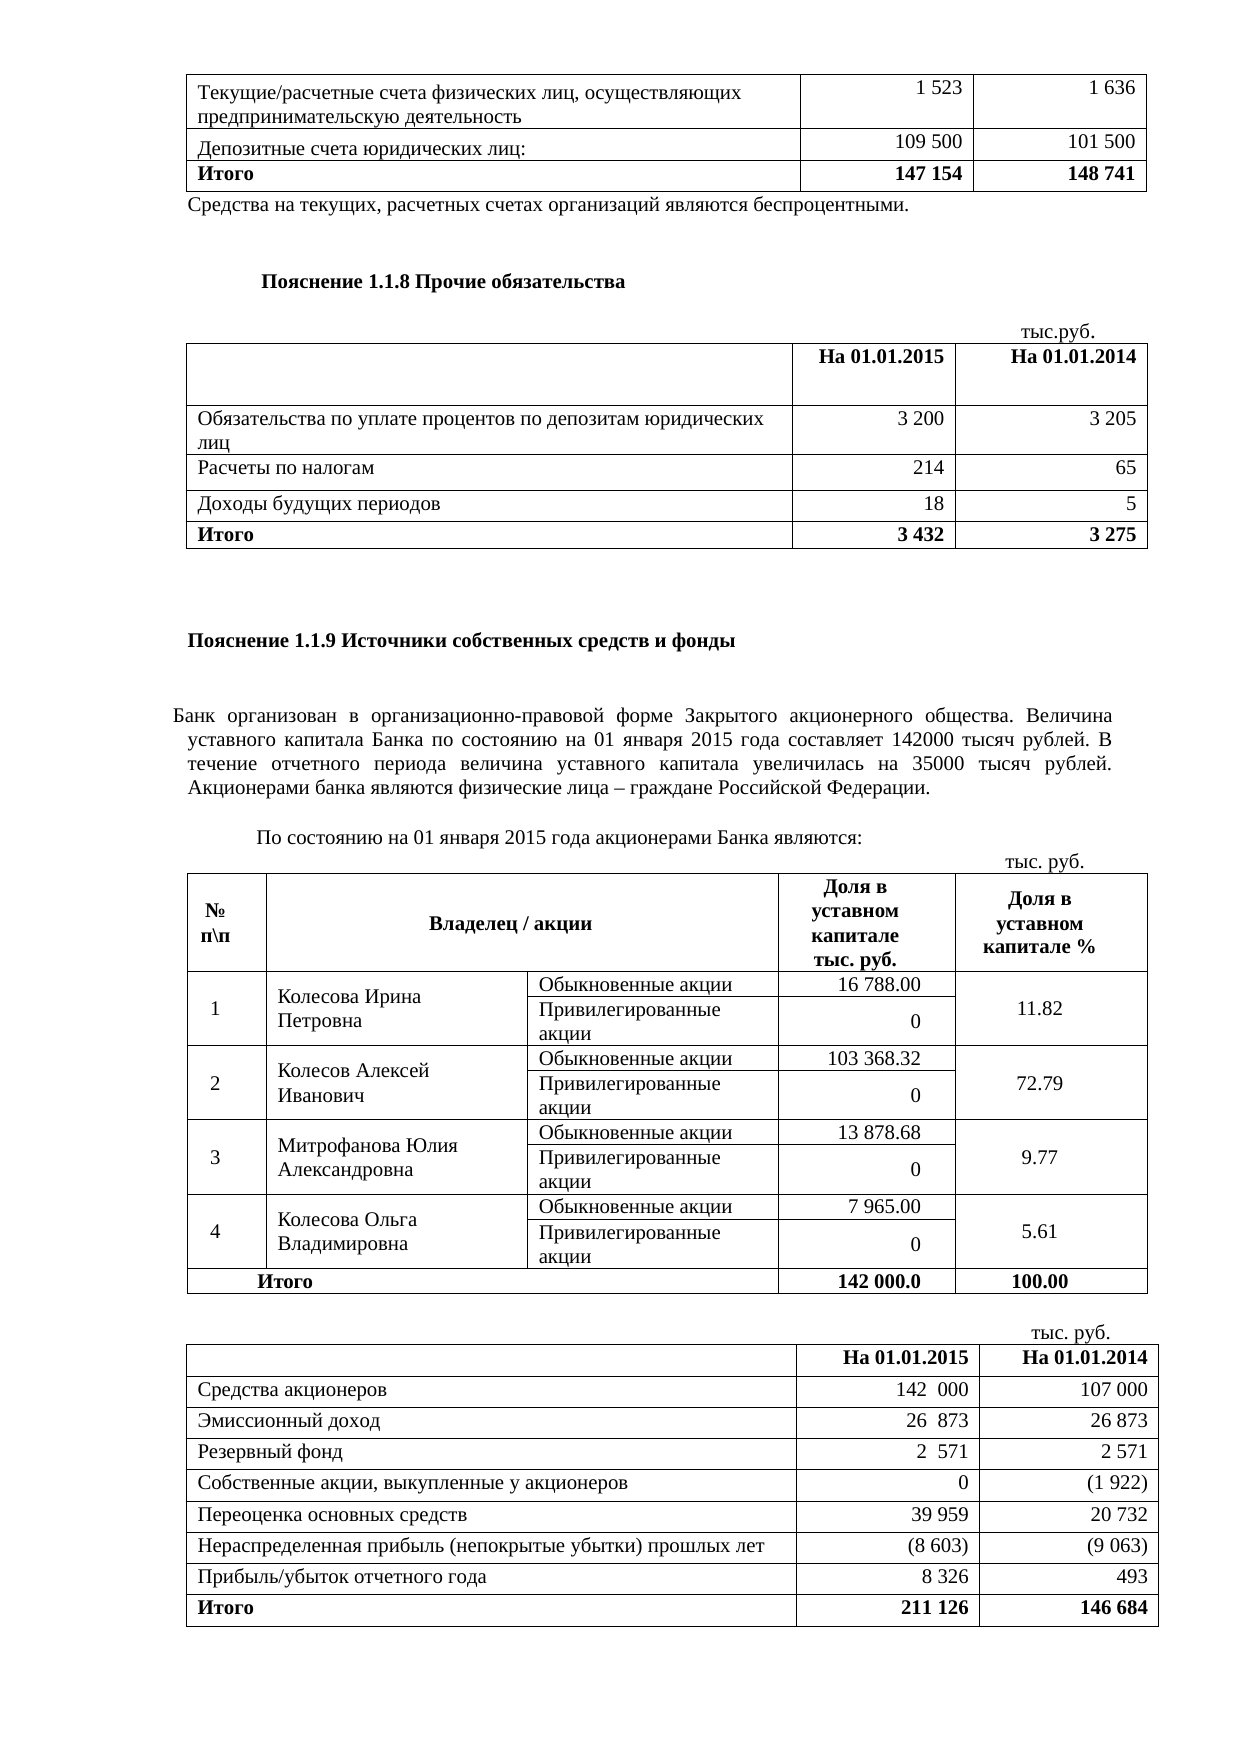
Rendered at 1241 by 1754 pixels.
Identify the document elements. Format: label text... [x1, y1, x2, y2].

table_cell Итого [187, 522, 792, 548]
table_cell Привилегированные акции [528, 1071, 778, 1119]
text тыс.руб. [187, 317, 1113, 343]
table_cell 2 571 [797, 1439, 979, 1469]
table_cell 146 684 [980, 1595, 1158, 1626]
table_cell 72.79 [956, 1046, 1147, 1119]
table_cell Итого [187, 1595, 796, 1626]
table_cell 7 965.00 [779, 1195, 955, 1218]
table_cell Обыкновенные акции [528, 1195, 778, 1218]
text Пояснение 1.1.8 Прочие обязательства [187, 269, 1113, 293]
table_cell 0 [779, 1145, 955, 1193]
table_cell 493 [980, 1564, 1158, 1594]
table_cell 65 [956, 455, 1147, 490]
table_cell 3 [188, 1120, 266, 1193]
text Пояснение 1.1.9 Источники собственных средств и фонды [187, 628, 1113, 652]
table_cell 214 [793, 455, 955, 490]
table_cell 11.82 [956, 972, 1147, 1045]
table_header На 01.01.2014 [980, 1345, 1158, 1376]
table_cell 18 [793, 491, 955, 521]
table_cell Собственные акции, выкупленные у акционеров [187, 1470, 796, 1501]
table_cell 109 500 [801, 129, 973, 159]
table_cell 26 873 [980, 1408, 1158, 1438]
table_cell 147 154 [801, 161, 973, 191]
table_cell Эмиссионный доход [187, 1408, 796, 1438]
text Средства на текущих, расчетных счетах организаций являются беспроцентными. [187, 192, 1113, 216]
table_cell (8 603) [797, 1533, 979, 1563]
table_cell 0 [779, 1220, 955, 1268]
text тыс. руб. [187, 849, 1113, 873]
table_cell Привилегированные акции [528, 1145, 778, 1193]
table_cell Резервный фонд [187, 1439, 796, 1469]
table_header На 01.01.2015 [793, 344, 955, 404]
table_header [187, 344, 792, 404]
table_cell (9 063) [980, 1533, 1158, 1563]
table_cell 1 523 [801, 75, 973, 128]
table_cell Колесова Ирина Петровна [267, 972, 527, 1045]
table_cell Колесов Алексей Иванович [267, 1046, 527, 1119]
table_cell (1 922) [980, 1470, 1158, 1501]
table_cell 142 000 [797, 1377, 979, 1407]
table_cell 103 368.32 [779, 1046, 955, 1070]
table_cell 100.00 [956, 1269, 1147, 1293]
table_cell 142 000.0 [779, 1269, 955, 1293]
table_cell Расчеты по налогам [187, 455, 792, 490]
table_cell 3 200 [793, 406, 955, 454]
table_cell Доходы будущих периодов [187, 491, 792, 521]
table_header № п\п [188, 874, 266, 971]
text тыс. руб. [187, 1320, 1113, 1344]
table_header На 01.01.2014 [956, 344, 1147, 404]
table_cell 0 [797, 1470, 979, 1501]
table_cell 13 878.68 [779, 1120, 955, 1144]
table_cell 0 [779, 1071, 955, 1119]
table_header Владелец / акции [267, 874, 778, 971]
table_cell 39 959 [797, 1502, 979, 1532]
table_cell Обыкновенные акции [528, 1120, 778, 1144]
table_cell 9.77 [956, 1120, 1147, 1193]
table_cell Текущие/расчетные счета физических лиц, осуществляющих предпринимательскую деятельность [187, 75, 800, 128]
table_cell Обязательства по уплате процентов по депозитам юридических лиц [187, 406, 792, 454]
table_cell 3 275 [956, 522, 1147, 548]
table_cell Итого [187, 161, 800, 191]
table_cell 2 571 [980, 1439, 1158, 1469]
table_cell Обыкновенные акции [528, 972, 778, 996]
table_cell 20 732 [980, 1502, 1158, 1532]
table_header [187, 1345, 796, 1376]
table_cell 4 [188, 1195, 266, 1268]
table_cell Переоценка основных средств [187, 1502, 796, 1532]
text Банк организован в организационно-правовой форме Закрытого акционерного общества. Величина уставного капитала Банка по состоянию на 01 января 2015 года составляет 142000 тысяч рублей. В течение отчетного периода величина уставного капитала увеличилась на 35000 тысяч рублей. Акционерами банка являются физические лица – граждане Российской Федерации. [173, 703, 1113, 799]
table_cell 5 [956, 491, 1147, 521]
table_cell 3 432 [793, 522, 955, 548]
table_cell 8 326 [797, 1564, 979, 1594]
table_cell 5.61 [956, 1195, 1147, 1268]
table_header Доля в уставном капитале % [956, 874, 1147, 971]
table_cell Привилегированные акции [528, 997, 778, 1045]
table_cell 2 [188, 1046, 266, 1119]
table_cell 101 500 [974, 129, 1146, 159]
text По состоянию на 01 января 2015 года акционерами Банка являются: [187, 825, 1113, 849]
table_cell Средства акционеров [187, 1377, 796, 1407]
table_cell 26 873 [797, 1408, 979, 1438]
table_cell 107 000 [980, 1377, 1158, 1407]
table_cell 3 205 [956, 406, 1147, 454]
table_cell Привилегированные акции [528, 1220, 778, 1268]
table_cell Итого [188, 1269, 778, 1293]
table_cell 1 [188, 972, 266, 1045]
table_cell Колесова Ольга Владимировна [267, 1195, 527, 1268]
table_cell Нераспределенная прибыль (непокрытые убытки) прошлых лет [187, 1533, 796, 1563]
table_header На 01.01.2015 [797, 1345, 979, 1376]
table_cell Прибыль/убыток отчетного года [187, 1564, 796, 1594]
table_cell Обыкновенные акции [528, 1046, 778, 1070]
table_header Доля в уставном капитале тыс. руб. [779, 874, 955, 971]
table_cell 16 788.00 [779, 972, 955, 996]
table_cell Митрофанова Юлия Александровна [267, 1120, 527, 1193]
table_cell 148 741 [974, 161, 1146, 191]
table_cell 0 [779, 997, 955, 1045]
table_cell 211 126 [797, 1595, 979, 1626]
table_cell 1 636 [974, 75, 1146, 128]
table_cell Депозитные счета юридических лиц: [187, 129, 800, 159]
